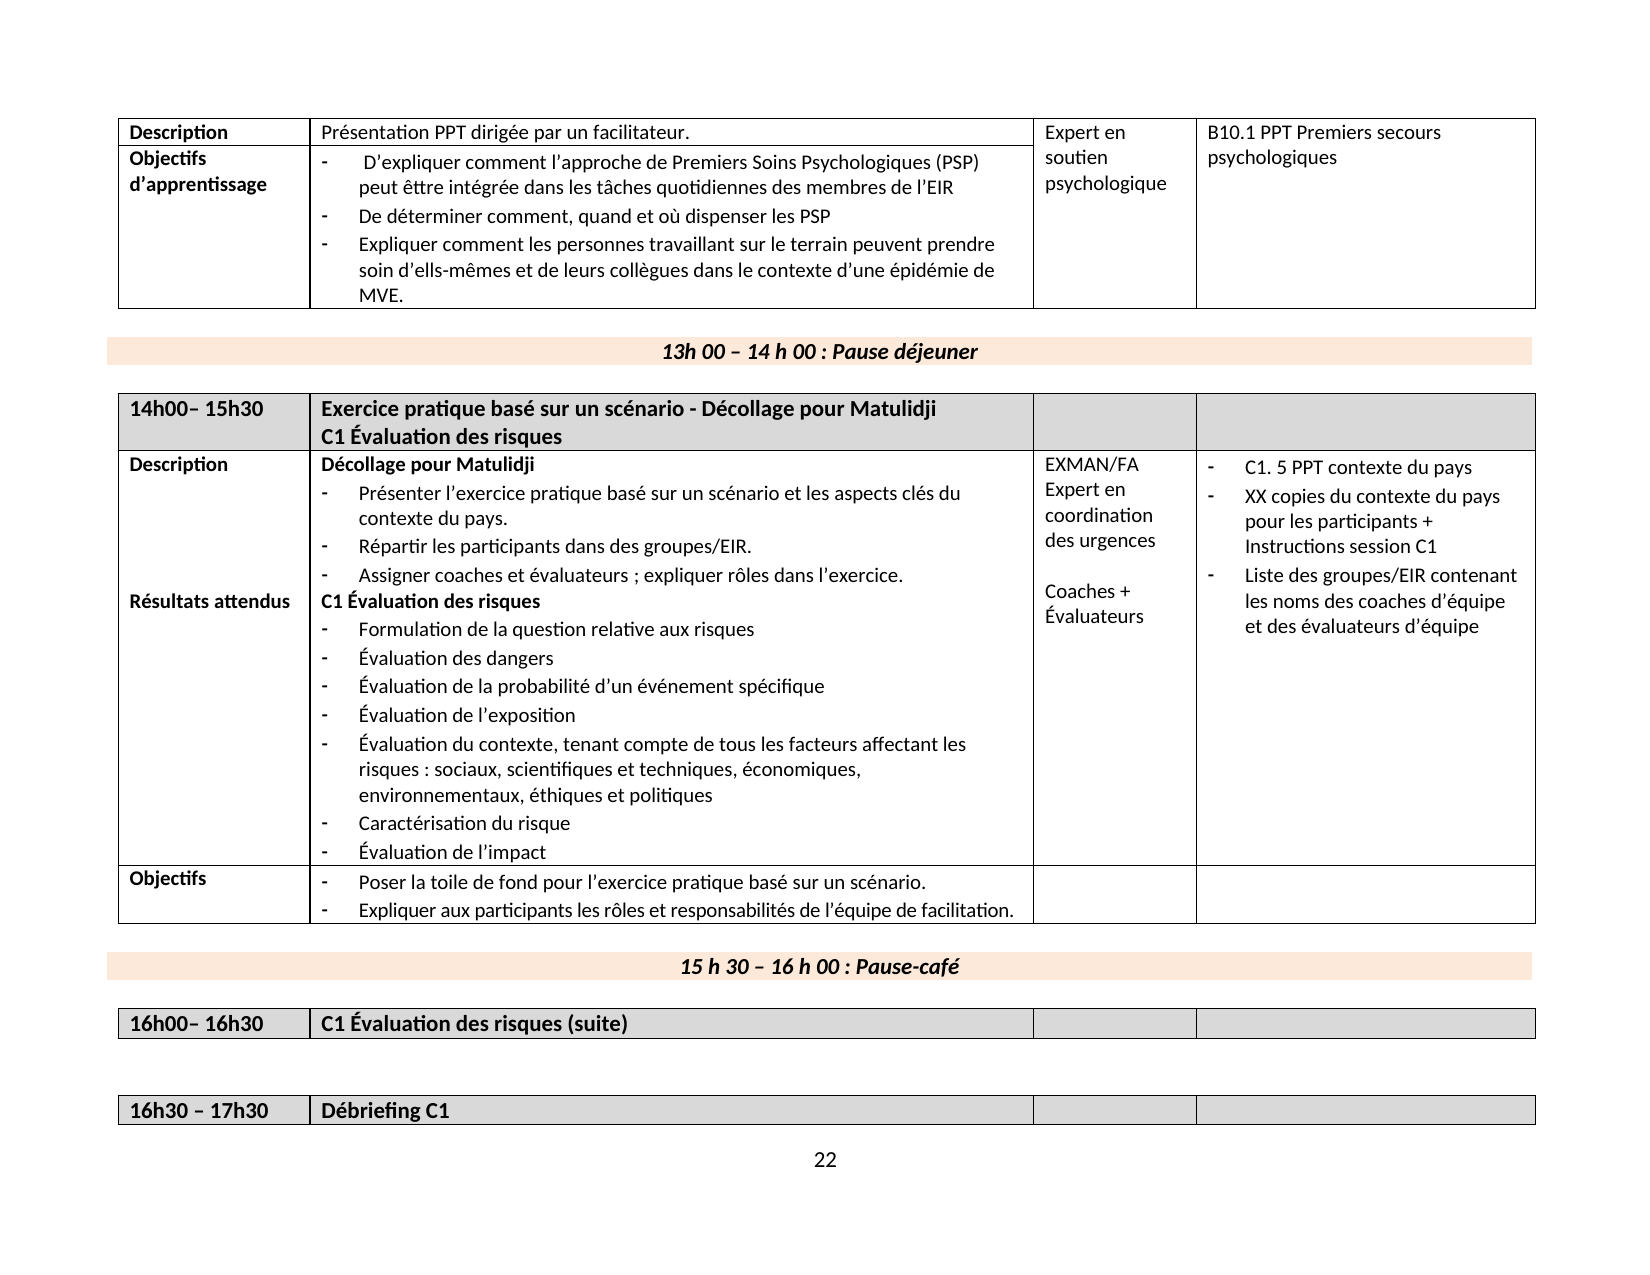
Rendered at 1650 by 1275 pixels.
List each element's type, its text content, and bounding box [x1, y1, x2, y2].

table_cell C1. 5 PPT contexte du pays XX copies du contexte du pays pour les participants + Instructions session C1 Liste des groupes/EIR contenant les noms des coaches d’équipe et des évaluateurs d’équipe [1197, 451, 1535, 864]
table_cell [1034, 866, 1196, 923]
table_cell Objectifs [119, 866, 309, 923]
table_cell Expert en soutien psychologique [1034, 119, 1196, 308]
table_cell Objectifs d’apprentissage [119, 146, 309, 308]
table_header 14h00– 15h30 [119, 394, 309, 450]
table_cell Description Résultats attendus [119, 451, 309, 864]
table_header [1034, 1009, 1196, 1038]
table_header [1034, 394, 1196, 450]
table_cell D’expliquer comment l’approche de Premiers Soins Psychologiques (PSP) peut êttre intégrée dans les tâches quotidiennes des membres de l’EIR De déterminer comment, quand et où dispenser les PSP Expliquer comment les personnes travaillant sur le terrain peuvent prendre soin d’ells-mêmes et de leurs collègues dans le contexte d’une épidémie de MVE. [311, 146, 1033, 308]
table_header [1197, 1009, 1535, 1038]
table_header 13h 00 – 14 h 00 : Pause déjeuner [107, 337, 1532, 365]
table_header 16h00– 16h30 [119, 1009, 309, 1038]
table_cell [1197, 866, 1535, 923]
table_header 16h30 – 17h30 [119, 1096, 309, 1124]
table_header 15 h 30 – 16 h 00 : Pause-café [107, 952, 1532, 980]
table_header Débriefing C1 [311, 1096, 1033, 1124]
table_cell EXMAN/FA Expert en coordination des urgences Coaches + Évaluateurs [1034, 451, 1196, 864]
table_header [1197, 1096, 1535, 1124]
table_cell Présentation PPT dirigée par un facilitateur. [311, 119, 1033, 144]
table_header [1197, 394, 1535, 450]
table_header C1 Évaluation des risques (suite) [311, 1009, 1033, 1038]
table_cell Description [119, 119, 309, 144]
table_cell B10.1 PPT Premiers secours psychologiques [1197, 119, 1535, 308]
table_header [1034, 1096, 1196, 1124]
table_cell Poser la toile de fond pour l’exercice pratique basé sur un scénario. Expliquer aux participants les rôles et responsabilités de l’équipe de facilitation. [311, 866, 1033, 923]
table_cell Décollage pour Matulidji Présenter l’exercice pratique basé sur un scénario et les aspects clés du contexte du pays. Répartir les participants dans des groupes/EIR. Assigner coaches et évaluateurs ; expliquer rôles dans l’exercice. C1 Évaluation des risques Formulation de la question relative aux risques Évaluation des dangers Évaluation de la probabilité d’un événement spécifique Évaluation de l’exposition Évaluation du contexte, tenant compte de tous les facteurs affectant les risques : sociaux, scientifiques et techniques, économiques, environnementaux, éthiques et politiques Caractérisation du risque Évaluation de l’impact [311, 451, 1033, 864]
table_header Exercice pratique basé sur un scénario - Décollage pour Matulidji C1 Évaluation des risques [311, 394, 1033, 450]
